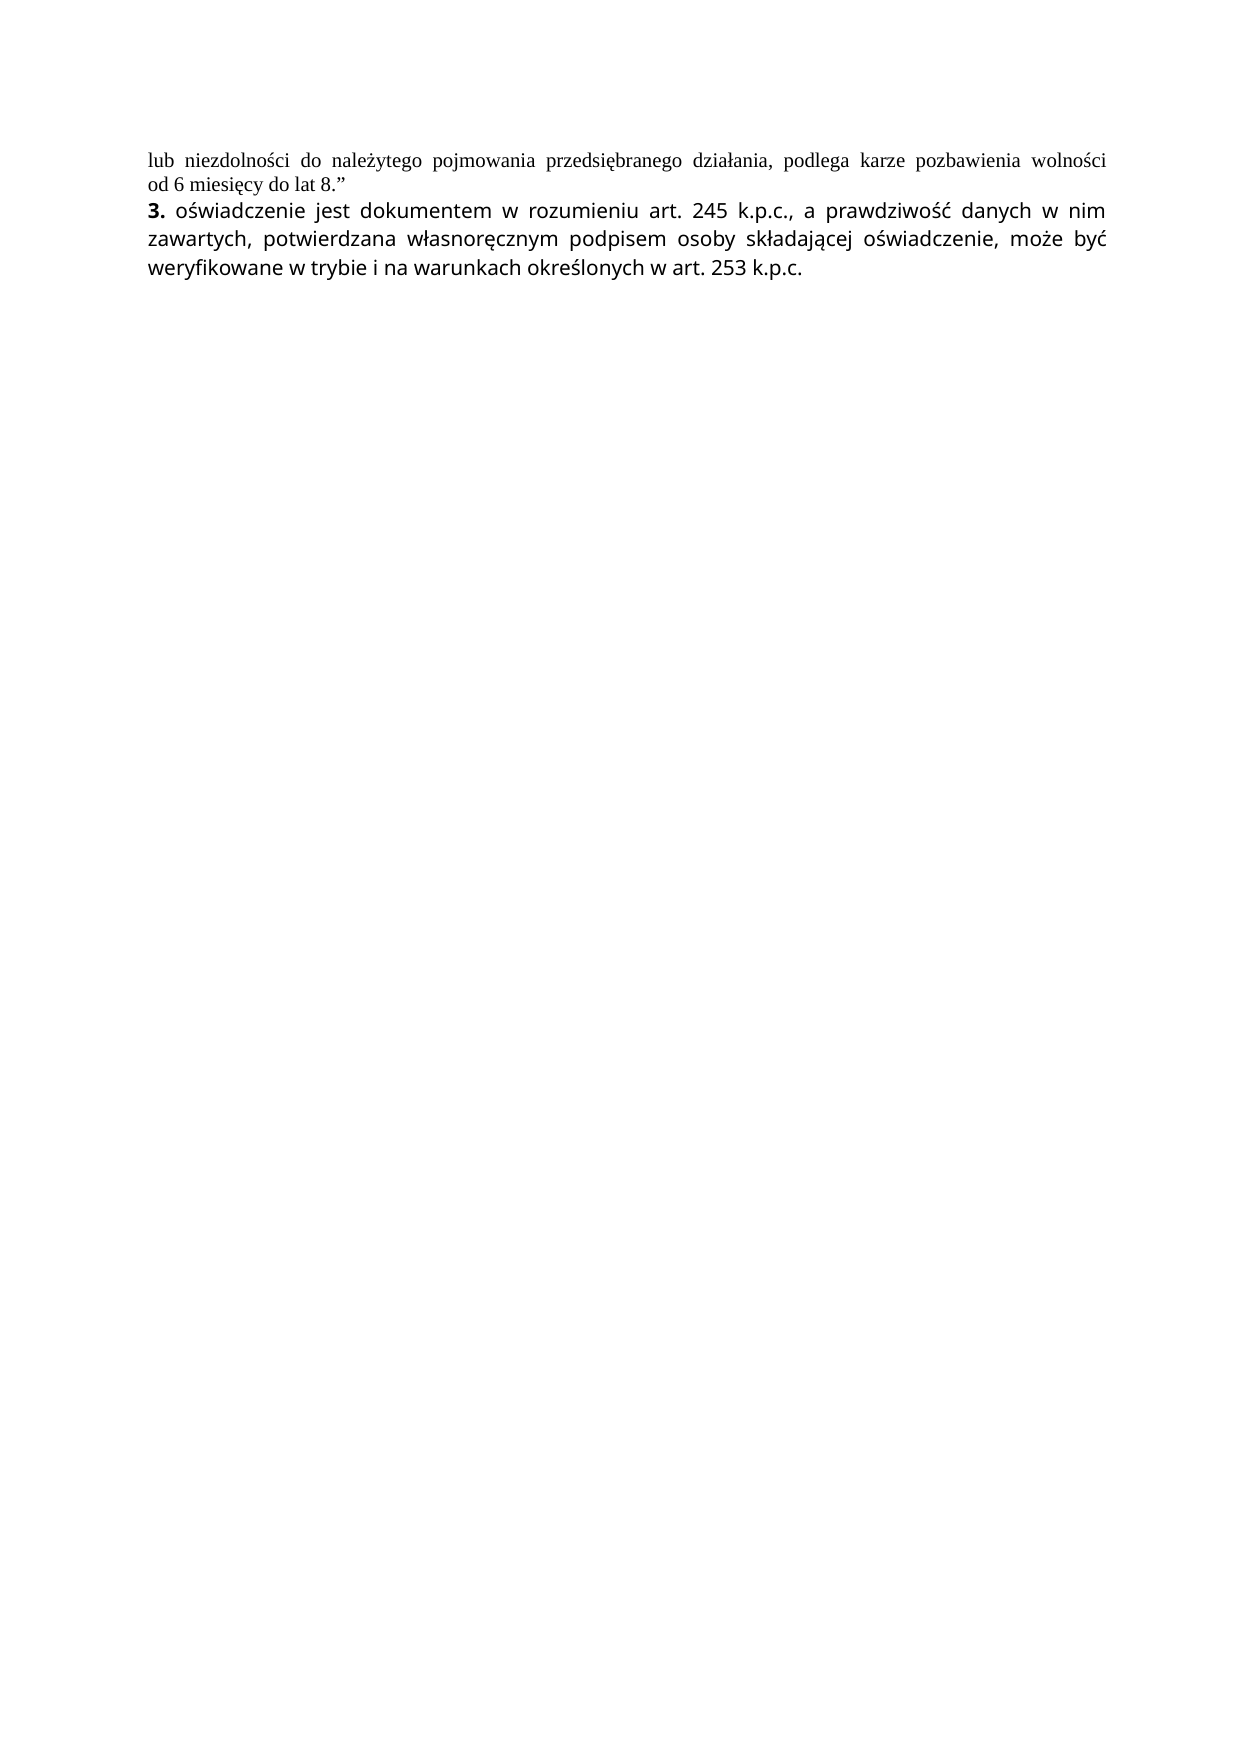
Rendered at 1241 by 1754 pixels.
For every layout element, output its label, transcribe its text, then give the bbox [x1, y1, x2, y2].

text 3. oświadczenie jest dokumentem w rozumieniu art. 245 k.p.c., a prawdziwość danych w nim zawartych, potwierdzana własnoręcznym podpisem osoby składającej oświadczenie, może być weryfikowane w trybie i na warunkach określonych w art. 253 k.p.c. [148, 196, 1107, 281]
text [148, 148, 1107, 196]
